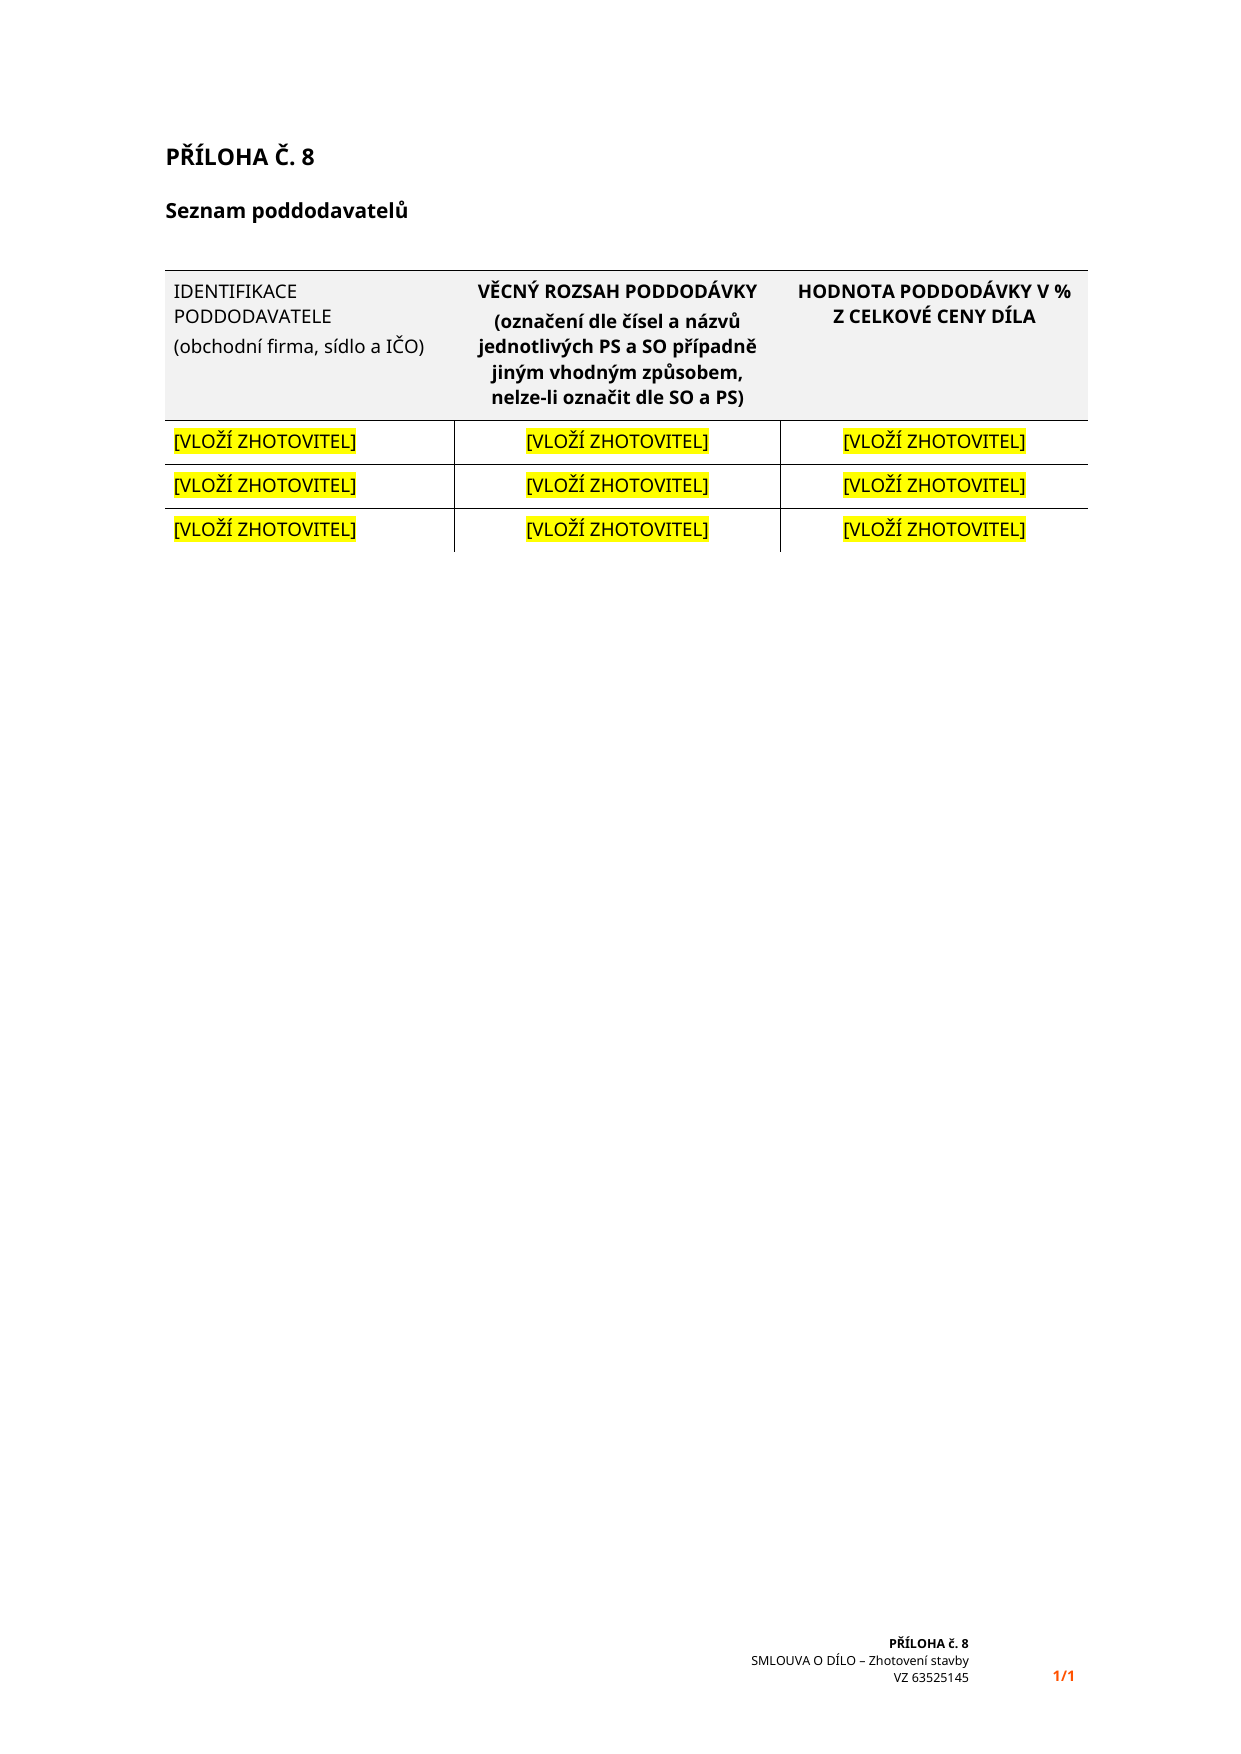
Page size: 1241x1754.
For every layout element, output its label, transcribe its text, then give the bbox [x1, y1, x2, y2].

table_cell [VLOŽÍ ZHOTOVITEL] [455, 421, 780, 464]
table_cell [VLOŽÍ ZHOTOVITEL] [165, 465, 454, 508]
table_header Identifikace poddodavatele (obchodní firma, sídlo a IČO) [165, 271, 454, 420]
table_cell [VLOŽÍ ZHOTOVITEL] [165, 421, 454, 464]
table_header Hodnota poddodávky v % z Celkové ceny díla [780, 271, 1088, 420]
table_header Věcný rozsah poddodávky (označení dle čísel a názvů jednotlivých PS a SO případně jiným vhodným způsobem, nelze-li označit dle SO a PS) [454, 271, 780, 420]
table_cell [VLOŽÍ ZHOTOVITEL] [781, 421, 1088, 464]
text Příloha č. 8 [165, 141, 1075, 173]
table_cell [VLOŽÍ ZHOTOVITEL] [455, 509, 780, 552]
table_cell [VLOŽÍ ZHOTOVITEL] [781, 465, 1088, 508]
table_cell [VLOŽÍ ZHOTOVITEL] [781, 509, 1088, 552]
text Seznam poddodavatelů [165, 197, 1075, 225]
table_cell [VLOŽÍ ZHOTOVITEL] [455, 465, 780, 508]
table_cell [VLOŽÍ ZHOTOVITEL] [165, 509, 454, 552]
